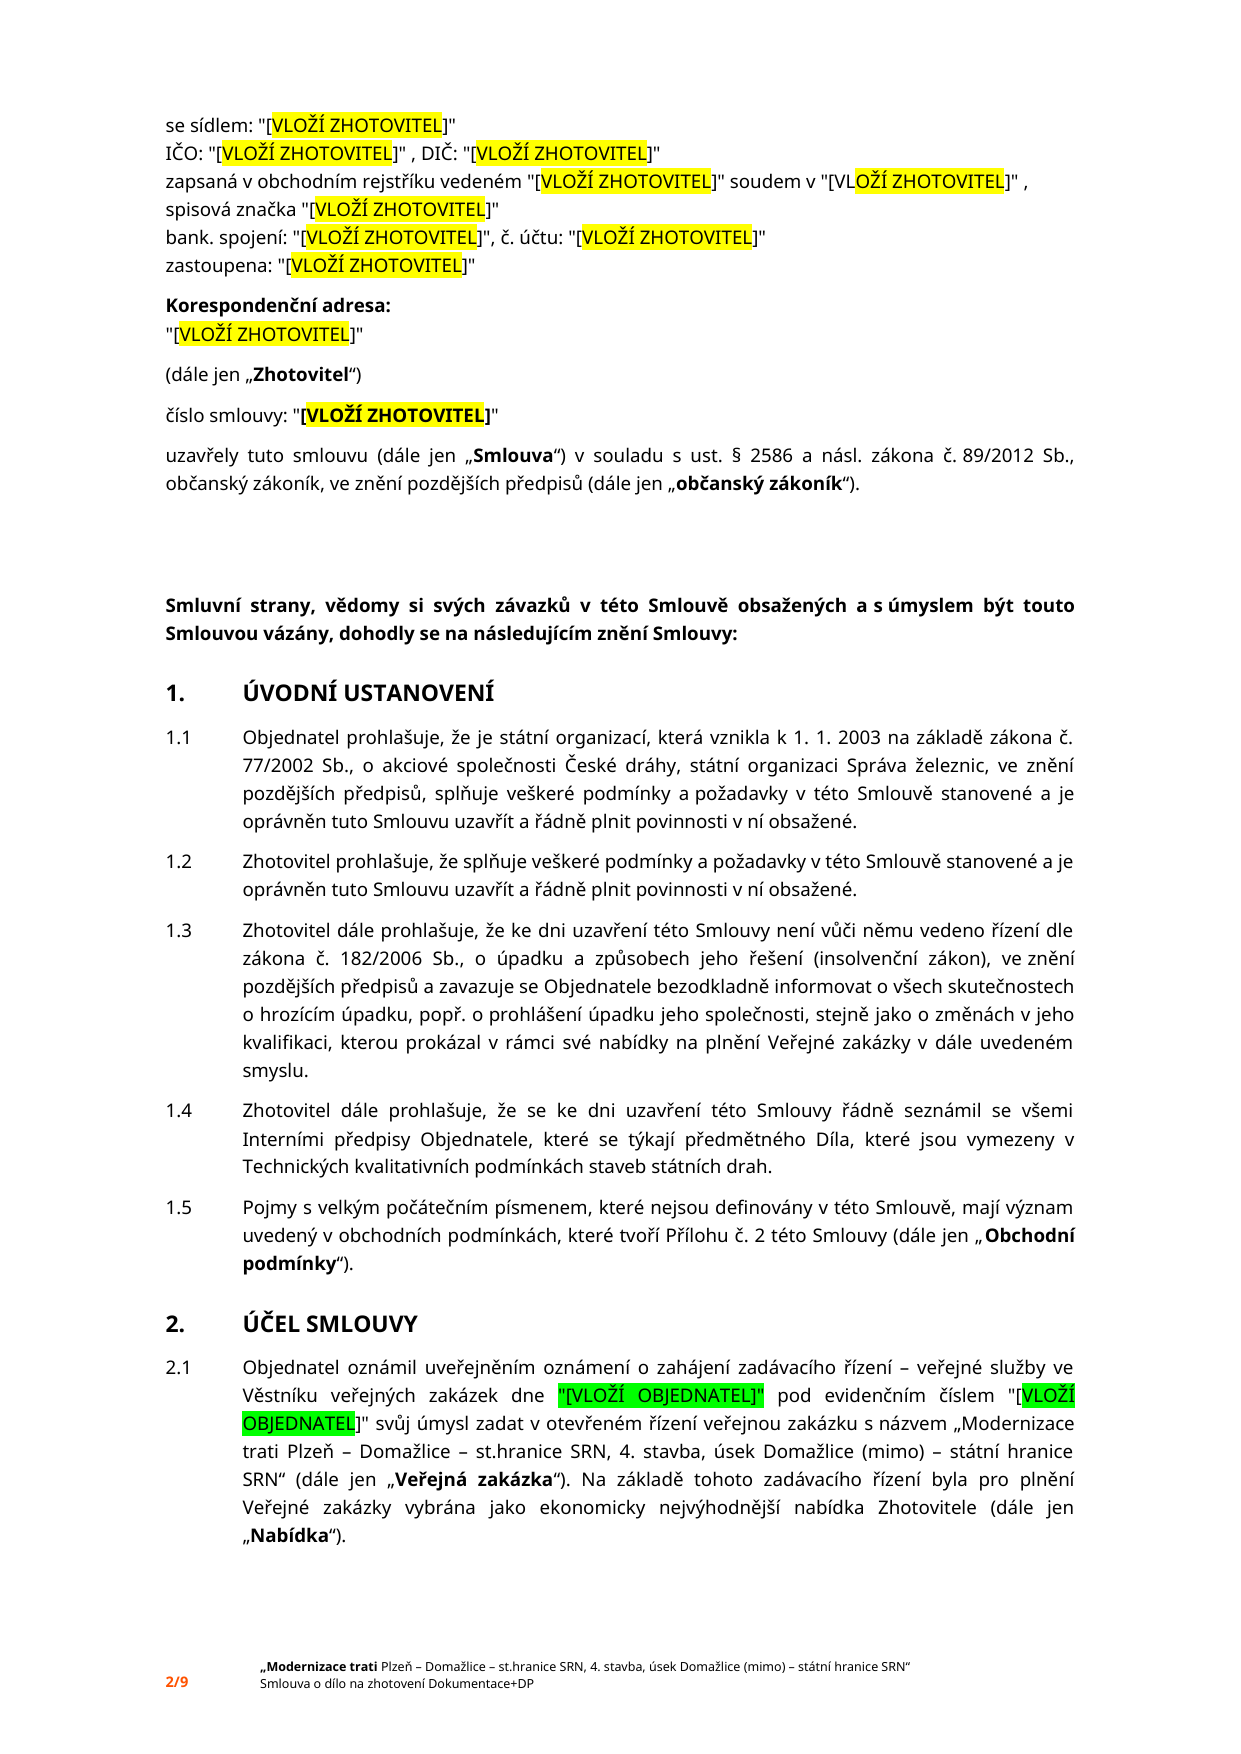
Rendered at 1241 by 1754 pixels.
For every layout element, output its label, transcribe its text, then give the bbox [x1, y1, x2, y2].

text ÚVODNÍ USTANOVENÍ [165, 677, 1075, 708]
text IČO: "[VLOŽÍ ZHOTOVITEL]" , DIČ: "[VLOŽÍ ZHOTOVITEL]" [647, 140, 1075, 166]
text číslo smlouvy: "[VLOŽÍ ZHOTOVITEL]" [484, 402, 1075, 427]
text ÚČEL SMLOUVY [165, 1308, 1075, 1339]
text uzavřely tuto smlouvu (dále jen „Smlouva“) v souladu s ust. § 2586 a násl. zákona č. 89/2012 Sb., občanský zákoník, ve znění pozdějších předpisů (dále jen „občanský zákoník“). [165, 442, 1075, 496]
text Smluvní strany, vědomy si svých závazků v této Smlouvě obsažených a s úmyslem být touto Smlouvou vázány, dohodly se na následujícím znění Smlouvy: [165, 592, 1075, 646]
text zastoupena: "[VLOŽÍ ZHOTOVITEL]" [462, 252, 1075, 278]
text se sídlem: "[VLOŽÍ ZHOTOVITEL]" [442, 112, 1075, 138]
text číslo smlouvy: "[VLOŽÍ ZHOTOVITEL]" [165, 402, 306, 427]
text zastoupena: "[VLOŽÍ ZHOTOVITEL]" [165, 252, 291, 278]
text Objednatel prohlašuje, že je státní organizací, která vznikla k 1. 1. 2003 na základě zákona č. 77/2002 Sb., o akciové společnosti České dráhy, státní organizaci Správa železnic, ve znění pozdějších předpisů, splňuje veškeré podmínky a požadavky v této Smlouvě stanovené a je oprávněn tuto Smlouvu uzavřít a řádně plnit povinnosti v ní obsažené. [165, 724, 1075, 834]
text Zhotovitel dále prohlašuje, že se ke dni uzavření této Smlouvy řádně seznámil se všemi Interními předpisy Objednatele, které se týkají předmětného Díla, které jsou vymezeny v Technických kvalitativních podmínkách staveb státních drah. [165, 1098, 1075, 1179]
text "[VLOŽÍ ZHOTOVITEL]" [349, 321, 1075, 346]
text Zhotovitel dále prohlašuje, že ke dni uzavření této Smlouvy není vůči němu vedeno řízení dle zákona č. 182/2006 Sb., o úpadku a způsobech jeho řešení (insolvenční zákon), ve znění pozdějších předpisů a zavazuje se Objednatele bezodkladně informovat o všech skutečnostech o hrozícím úpadku, popř. o prohlášení úpadku jeho společnosti, stejně jako o změnách v jeho kvalifikaci, kterou prokázal v rámci své nabídky na plnění Veřejné zakázky v dále uvedeném smyslu. [165, 917, 1075, 1083]
text se sídlem: "[VLOŽÍ ZHOTOVITEL]" [165, 112, 272, 138]
text spisová značka "[VLOŽÍ ZHOTOVITEL]" [165, 196, 315, 222]
text Objednatel oznámil uveřejněním oznámení o zahájení zadávacího řízení – veřejné služby ve Věstníku veřejných zakázek dne "[VLOŽÍ OBJEDNATEL]" pod evidenčním číslem "[VLOŽÍ OBJEDNATEL]" svůj úmysl zadat v otevřeném řízení veřejnou zakázku s názvem „Modernizace trati Plzeň – Domažlice – st.hranice SRN, 4. stavba, úsek Domažlice (mimo) – státní hranice SRN“ (dále jen „Veřejná zakázka“). Na základě tohoto zadávacího řízení byla pro plnění Veřejné zakázky vybrána jako ekonomicky nejvýhodnější nabídka Zhotovitele (dále jen „Nabídka“). [165, 1354, 1075, 1548]
text bank. spojení: "[VLOŽÍ ZHOTOVITEL]", č. účtu: "[VLOŽÍ ZHOTOVITEL]" [752, 224, 1075, 250]
text Zhotovitel prohlašuje, že splňuje veškeré podmínky a požadavky v této Smlouvě stanovené a je oprávněn tuto Smlouvu uzavřít a řádně plnit povinnosti v ní obsažené. [165, 849, 1075, 902]
text zapsaná v obchodním rejstříku vedeném "[VLOŽÍ ZHOTOVITEL]" soudem v "[VLOŽÍ ZHOTOVITEL]" , [165, 168, 541, 194]
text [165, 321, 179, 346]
text Pojmy s velkým počátečním písmenem, které nejsou definovány v této Smlouvě, mají význam uvedený v obchodních podmínkách, které tvoří Přílohu č. 2 této Smlouvy (dále jen „Obchodní podmínky“). [165, 1194, 1075, 1276]
text Korespondenční adresa: [165, 293, 1075, 318]
text (dále jen „Zhotovitel“) [165, 361, 1075, 387]
text spisová značka "[VLOŽÍ ZHOTOVITEL]" [485, 196, 1075, 222]
